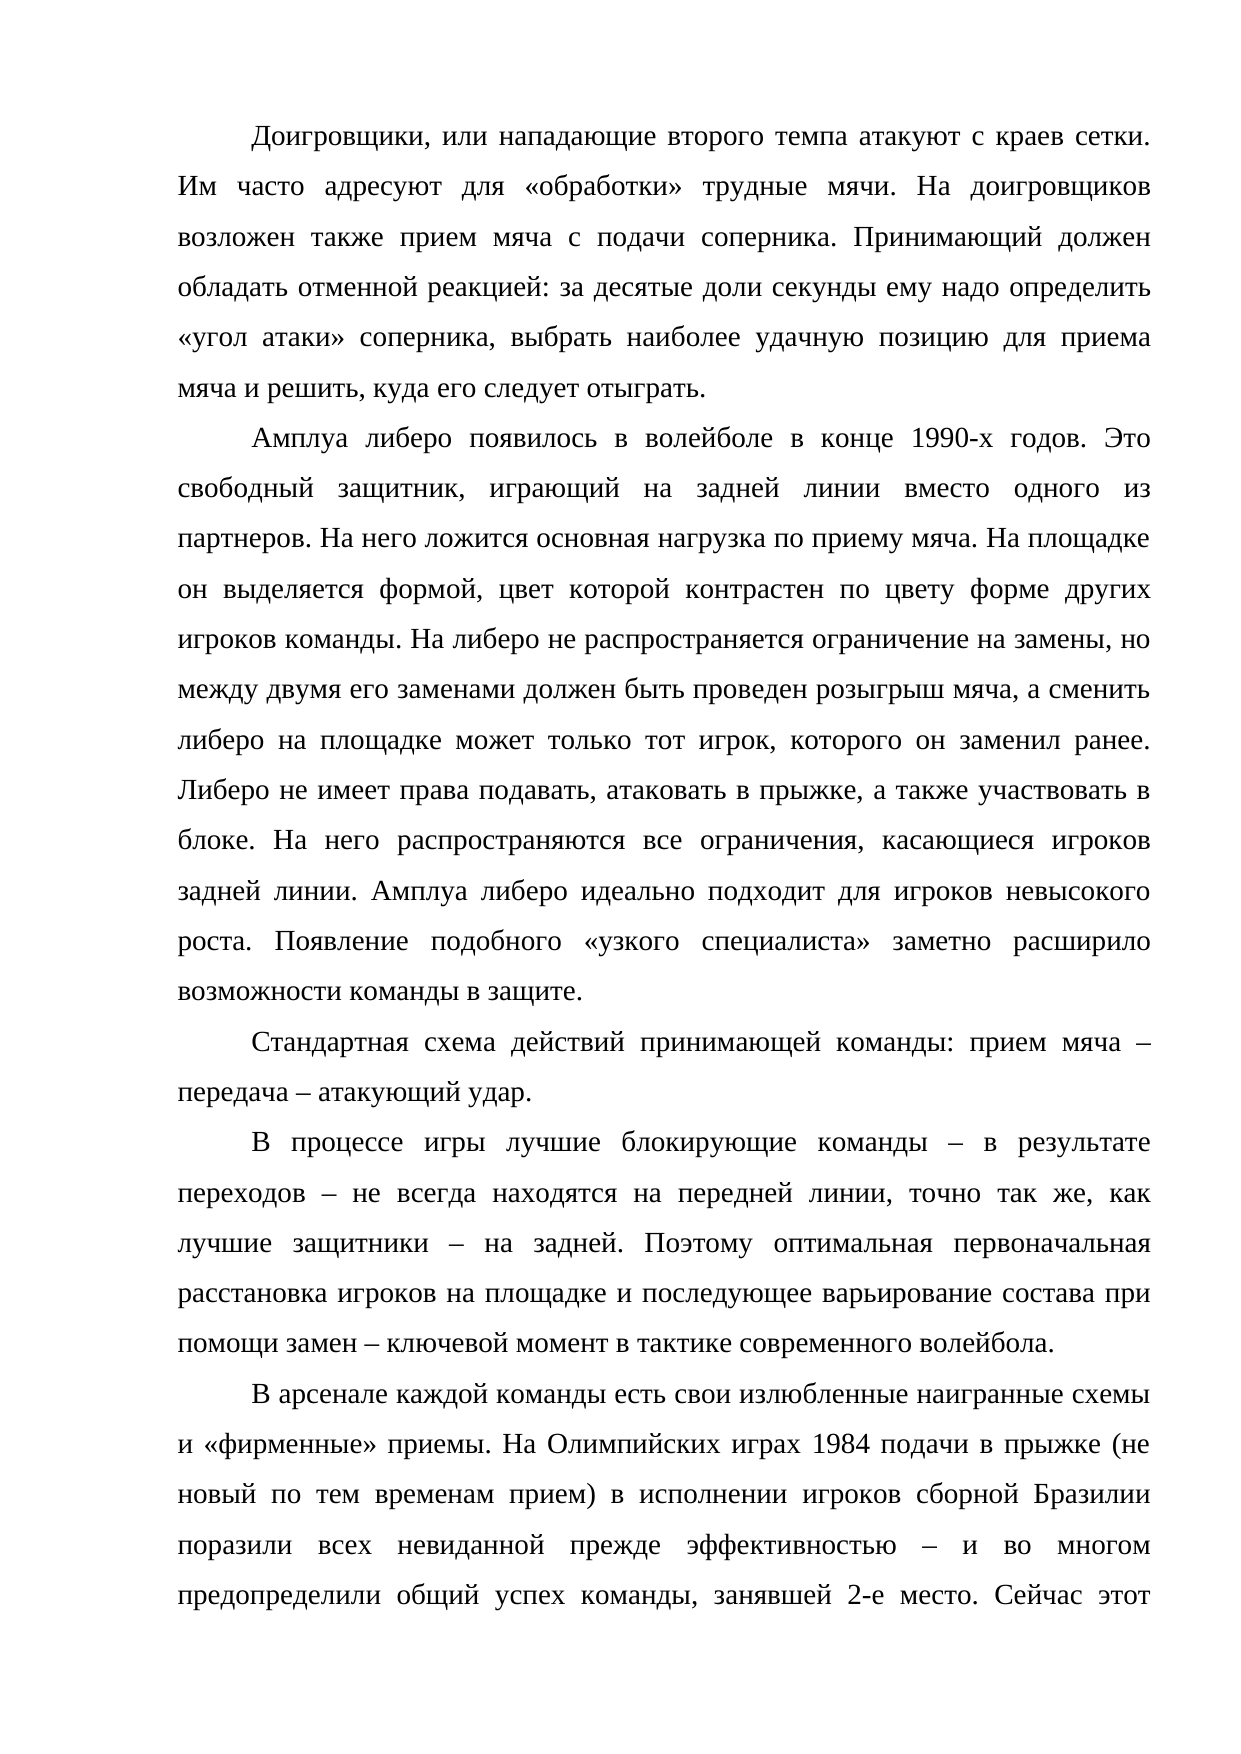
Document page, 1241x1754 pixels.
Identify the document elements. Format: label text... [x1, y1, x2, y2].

text Стандартная схема действий принимающей команды: прием мяча – передача – атакующий удар. [177, 1024, 1152, 1108]
text В процессе игры лучшие блокирующие команды – в результате переходов – не всегда находятся на передней линии, точно так же, как лучшие защитники – на задней. Поэтому оптимальная первоначальная расстановка игроков на площадке и последующее варьирование состава при помощи замен – ключевой момент в тактике современного волейбола. [177, 1124, 1152, 1359]
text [177, 1376, 1152, 1611]
text Амплуа либеро появилось в волейболе в конце 1990-х годов. Это свободный защитник, играющий на задней линии вместо одного из партнеров. На него ложится основная нагрузка по приему мяча. На площадке он выделяется формой, цвет которой контрастен по цвету форме других игроков команды. На либеро не распространяется ограничение на замены, но между двумя его заменами должен быть проведен розыгрыш мяча, а сменить либеро на площадке может только тот игрок, которого он заменил ранее. Либеро не имеет права подавать, атаковать в прыжке, а также участвовать в блоке. На него распространяются все ограничения, касающиеся игроков задней линии. Амплуа либеро идеально подходит для игроков невысокого роста. Появление подобного «узкого специалиста» заметно расширило возможности команды в защите. [177, 420, 1152, 1007]
text Доигровщики, или нападающие второго темпа атакуют с краев сетки. Им часто адресуют для «обработки» трудные мячи. На доигровщиков возложен также прием мяча с подачи соперника. Принимающий должен обладать отменной реакцией: за десятые доли секунды ему надо определить «угол атаки» соперника, выбрать наиболее удачную позицию для приема мяча и решить, куда его следует отыграть. [177, 118, 1152, 403]
